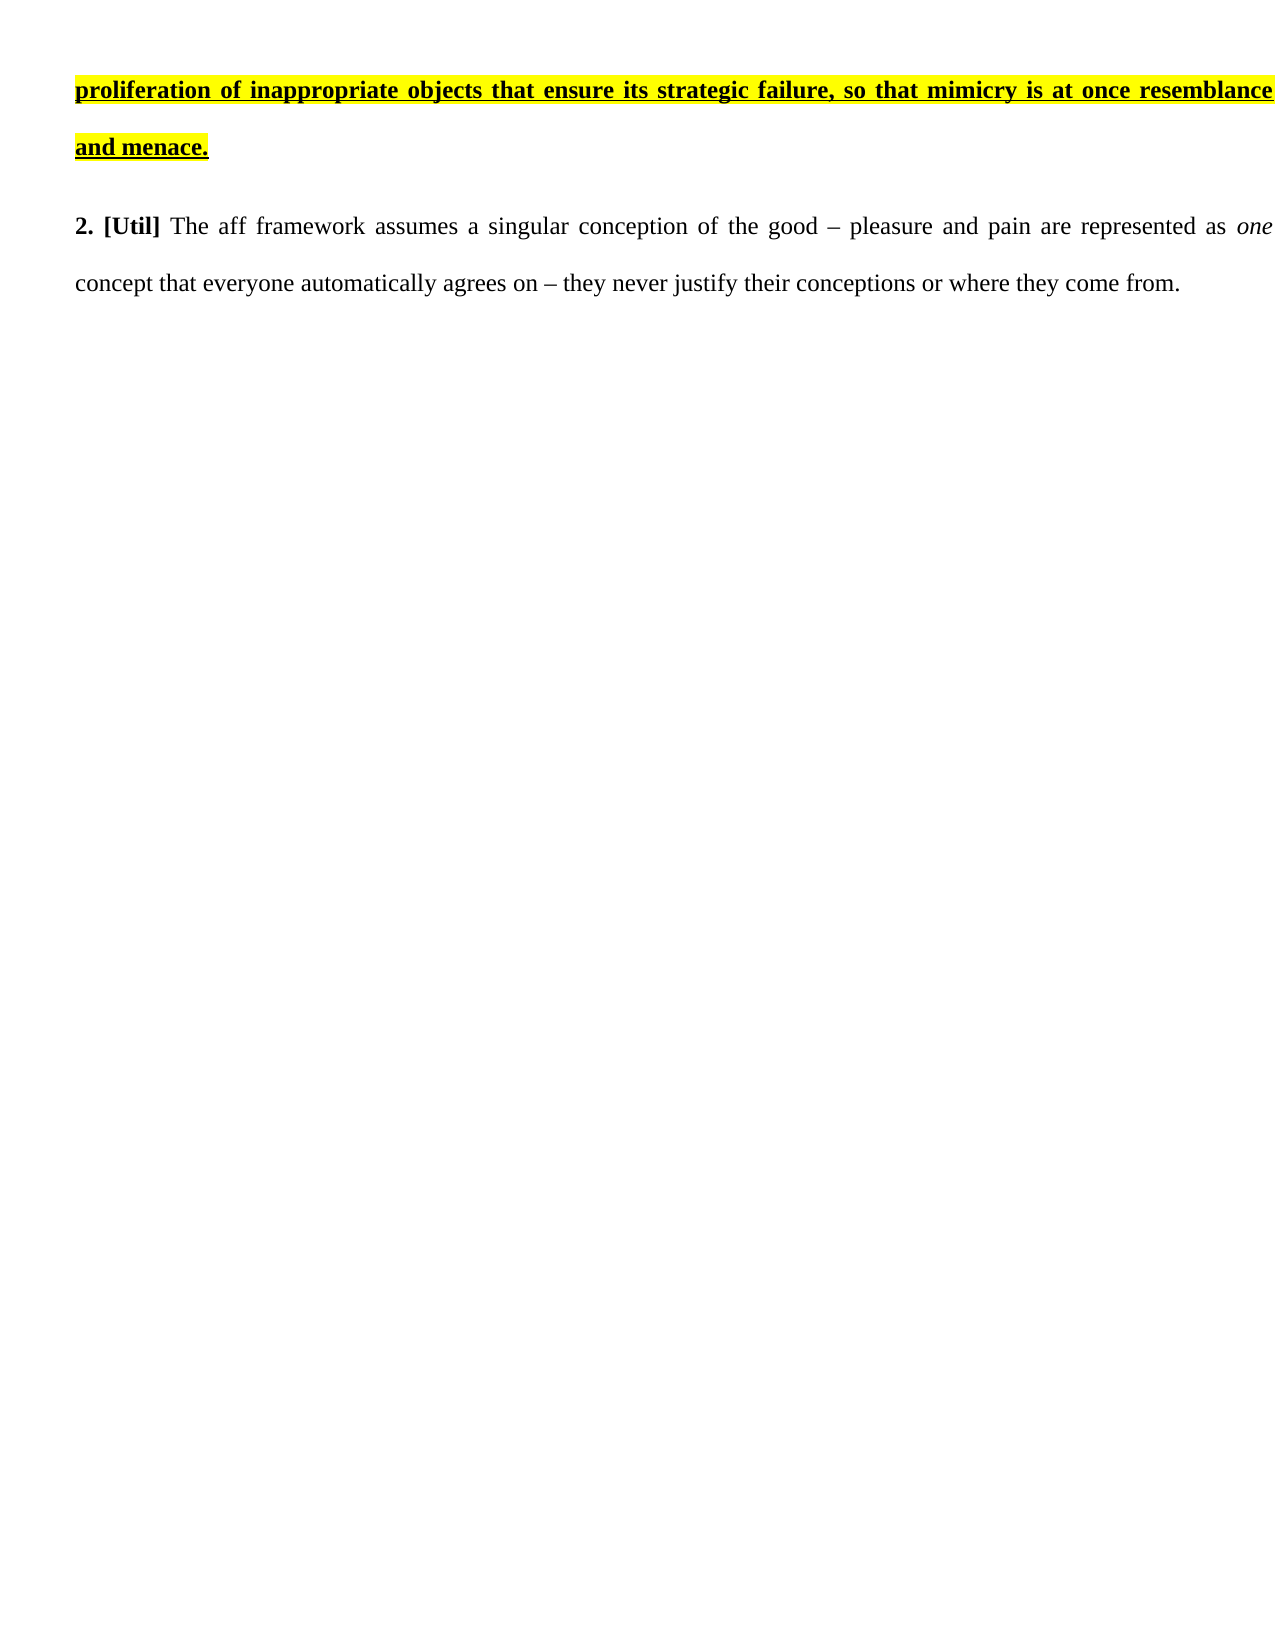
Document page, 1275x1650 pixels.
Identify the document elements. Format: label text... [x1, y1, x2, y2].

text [75, 104, 1275, 161]
subtitle 2. [Util] The aff framework assumes a singular conception of the good – pleasure and pain are represented as one concept that everyone automatically agrees on – they never justify their conceptions or where they come from. [75, 211, 1275, 297]
